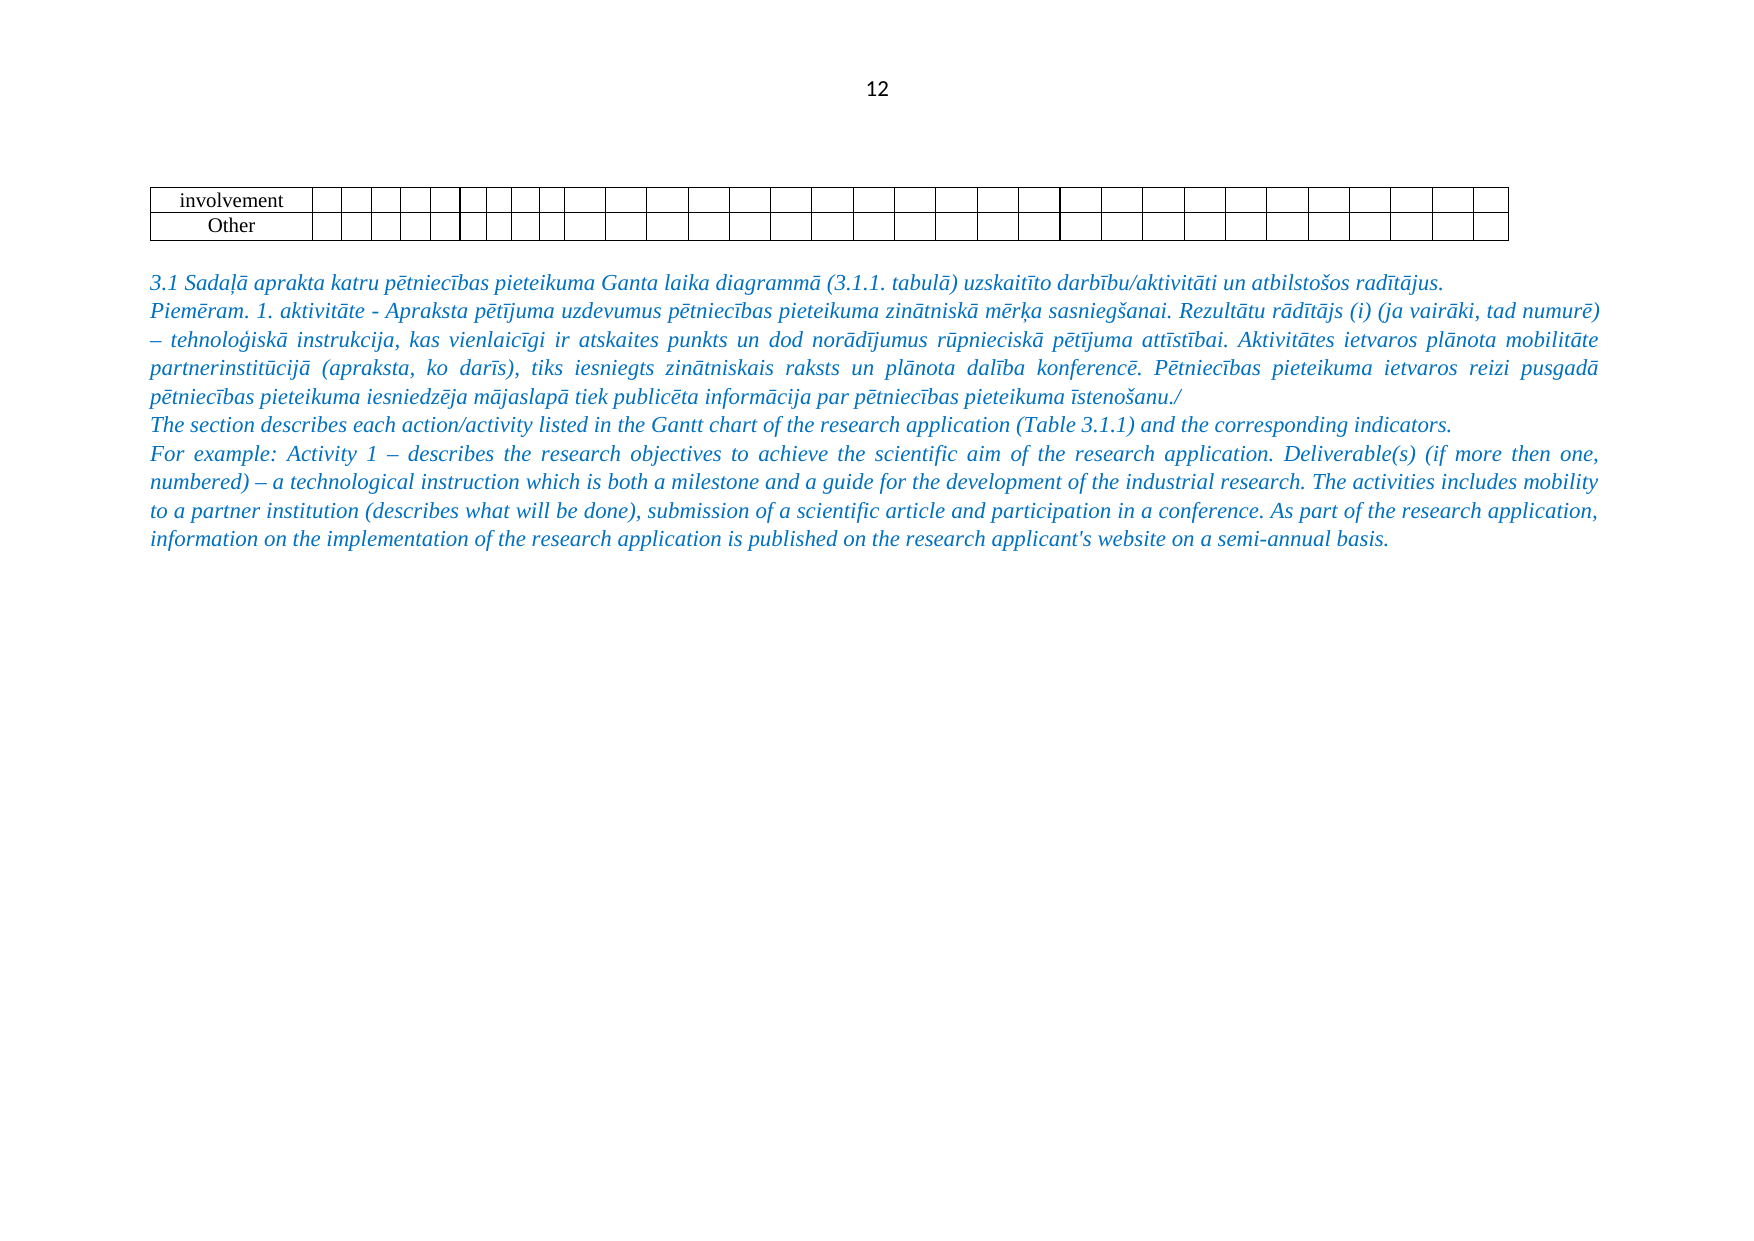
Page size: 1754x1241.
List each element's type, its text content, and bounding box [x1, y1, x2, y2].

table_cell [978, 213, 1018, 240]
table_cell [895, 213, 935, 240]
table_cell [313, 213, 341, 240]
table_cell [812, 213, 853, 240]
table_cell [978, 188, 1018, 212]
table_cell [1143, 213, 1184, 240]
table_cell [1185, 213, 1225, 240]
table_cell [512, 188, 539, 212]
table_cell [1391, 188, 1432, 212]
table_cell [401, 188, 430, 212]
table_cell [401, 213, 430, 240]
table_cell [1226, 188, 1266, 212]
table_cell [1433, 213, 1473, 240]
table_cell [606, 213, 646, 240]
table_cell [936, 188, 977, 212]
table_cell [730, 188, 770, 212]
table_cell [1019, 188, 1059, 212]
table_cell [512, 213, 539, 240]
table_cell [1350, 188, 1390, 212]
table_cell [1061, 188, 1101, 212]
table_cell [540, 188, 564, 212]
table_cell [313, 188, 341, 212]
table_cell [461, 188, 486, 212]
table_cell [1309, 188, 1349, 212]
table_cell [1350, 213, 1390, 240]
table_cell [1433, 188, 1473, 212]
table_cell [771, 213, 811, 240]
table_cell [1226, 213, 1266, 240]
table_cell [771, 188, 811, 212]
table_cell [372, 188, 400, 212]
text For example: Activity 1 – describes the research objectives to achieve the scientific aim of the research application. Deliverable(s) (if more then one, numbered) – a technological instruction which is both a milestone and a guide for the development of the industrial research. The activities includes mobility to a partner institution (describes what will be done), submission of a scientific article and participation in a conference. As part of the research application, information on the implementation of the research application is published on the research applicant's website on a semi-annual basis. [150, 440, 1604, 551]
table_cell [647, 213, 688, 240]
table_cell [342, 213, 371, 240]
table_cell [342, 188, 371, 212]
text Piemēram. 1. aktivitāte - Apraksta pētījuma uzdevumus pētniecības pieteikuma zinātniskā mērķa sasniegšanai. Rezultātu rādītājs (i) (ja vairāki, tad numurē) – tehnoloģiskā instrukcija, kas vienlaicīgi ir atskaites punkts un dod norādījumus rūpnieciskā pētījuma attīstībai. Aktivitātes ietvaros plānota mobilitāte partnerinstitūcijā (apraksta, ko darīs), tiks iesniegts zinātniskais raksts un plānota dalība konferencē. Pētniecības pieteikuma ietvaros reizi pusgadā pētniecības pieteikuma iesniedzēja mājaslapā tiek publicēta informācija par pētniecības pieteikuma īstenošanu./ [150, 298, 1604, 409]
table_cell [487, 188, 511, 212]
table_cell [647, 188, 688, 212]
table_cell [1474, 188, 1508, 212]
table_cell [431, 213, 459, 240]
table_cell [461, 213, 486, 240]
table_cell [1185, 188, 1225, 212]
table_cell [1143, 188, 1184, 212]
table_cell [730, 213, 770, 240]
table_cell [854, 188, 894, 212]
table_cell [1267, 213, 1308, 240]
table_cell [151, 188, 312, 212]
table_cell [1019, 213, 1059, 240]
table_cell [854, 213, 894, 240]
table_cell [565, 213, 605, 240]
table_cell [1474, 213, 1508, 240]
table_cell [1102, 188, 1142, 212]
table_cell [936, 213, 977, 240]
table_cell [895, 188, 935, 212]
text The section describes each action/activity listed in the Gantt chart of the research application (Table 3.1.1) and the corresponding indicators. [150, 411, 1604, 438]
table_cell [606, 188, 646, 212]
table_cell [1391, 213, 1432, 240]
table_cell [540, 213, 564, 240]
table_cell [565, 188, 605, 212]
table_cell [372, 213, 400, 240]
table_cell [431, 188, 459, 212]
table_cell [487, 213, 511, 240]
table_cell [1102, 213, 1142, 240]
table_cell [812, 188, 853, 212]
table_cell [1309, 213, 1349, 240]
text 3.1 Sadaļā aprakta katru pētniecības pieteikuma Ganta laika diagrammā (3.1.1. tabulā) uzskaitīto darbību/aktivitāti un atbilstošos radītājus. [150, 269, 1604, 296]
table_cell Other [151, 213, 312, 240]
table_cell [689, 188, 729, 212]
table_cell [1267, 188, 1308, 212]
table_cell [1061, 213, 1101, 240]
table_cell [689, 213, 729, 240]
